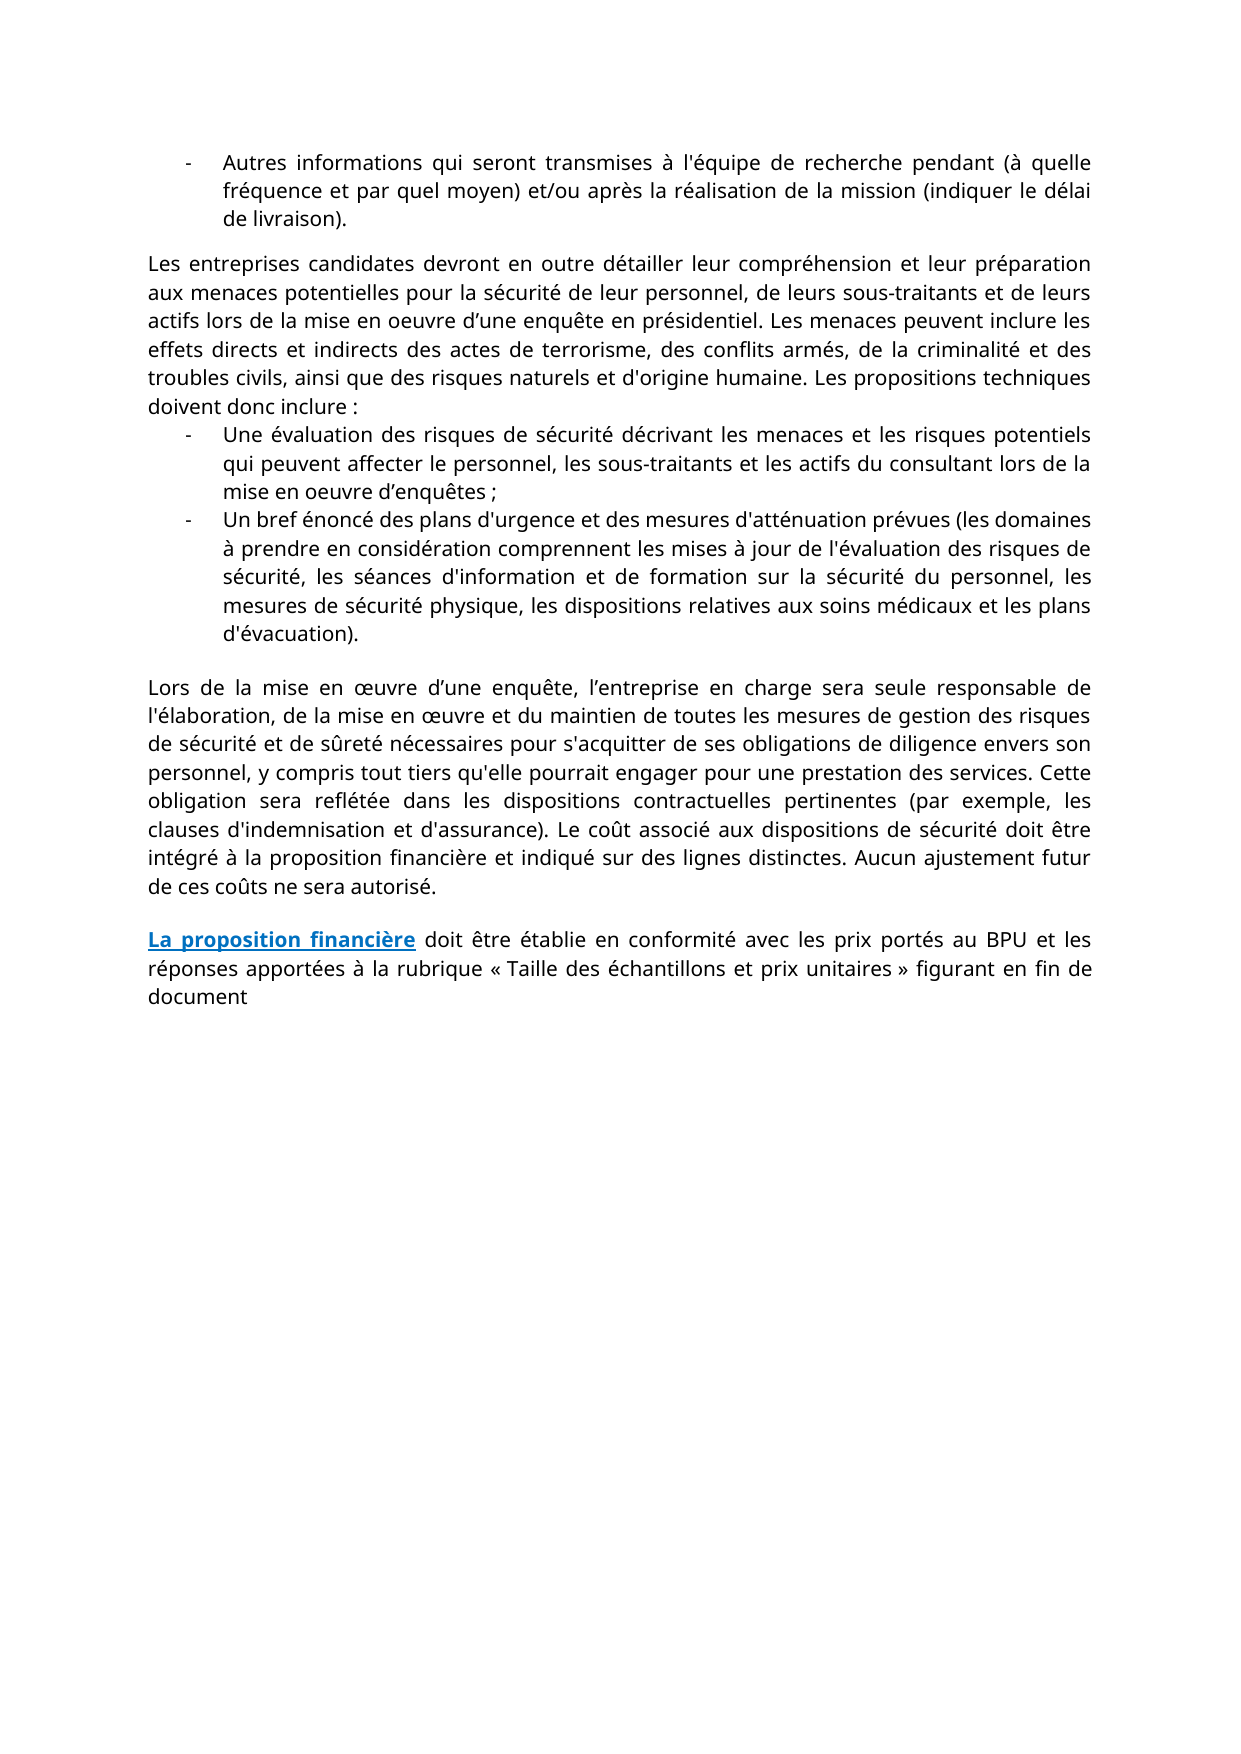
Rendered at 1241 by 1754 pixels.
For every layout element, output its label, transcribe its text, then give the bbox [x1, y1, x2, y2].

text Les entreprises candidates devront en outre détailler leur compréhension et leur préparation aux menaces potentielles pour la sécurité de leur personnel, de leurs sous-traitants et de leurs actifs lors de la mise en oeuvre d’une enquête en présidentiel. Les menaces peuvent inclure les effets directs et indirects des actes de terrorisme, des conflits armés, de la criminalité et des troubles civils, ainsi que des risques naturels et d'origine humaine. Les propositions techniques doivent donc inclure : [148, 249, 1093, 420]
list Un bref énoncé des plans d'urgence et des mesures d'atténuation prévues (les domaines à prendre en considération comprennent les mises à jour de l'évaluation des risques de sécurité, les séances d'information et de formation sur la sécurité du personnel, les mesures de sécurité physique, les dispositions relatives aux soins médicaux et les plans d'évacuation). [185, 506, 1093, 648]
text La proposition financière doit être établie en conformité avec les prix portés au BPU et les réponses apportées à la rubrique « Taille des échantillons et prix unitaires » figurant en fin de document [148, 925, 1093, 1011]
list Une évaluation des risques de sécurité décrivant les menaces et les risques potentiels qui peuvent affecter le personnel, les sous-traitants et les actifs du consultant lors de la mise en oeuvre d’enquêtes ; [185, 420, 1093, 506]
list Autres informations qui seront transmises à l'équipe de recherche pendant (à quelle fréquence et par quel moyen) et/ou après la réalisation de la mission (indiquer le délai de livraison). [185, 148, 1093, 233]
text Lors de la mise en œuvre d’une enquête, l’entreprise en charge sera seule responsable de l'élaboration, de la mise en œuvre et du maintien de toutes les mesures de gestion des risques de sécurité et de sûreté nécessaires pour s'acquitter de ses obligations de diligence envers son personnel, y compris tout tiers qu'elle pourrait engager pour une prestation des services. Cette obligation sera reflétée dans les dispositions contractuelles pertinentes (par exemple, les clauses d'indemnisation et d'assurance). Le coût associé aux dispositions de sécurité doit être intégré à la proposition financière et indiqué sur des lignes distinctes. Aucun ajustement futur de ces coûts ne sera autorisé. [148, 673, 1093, 900]
